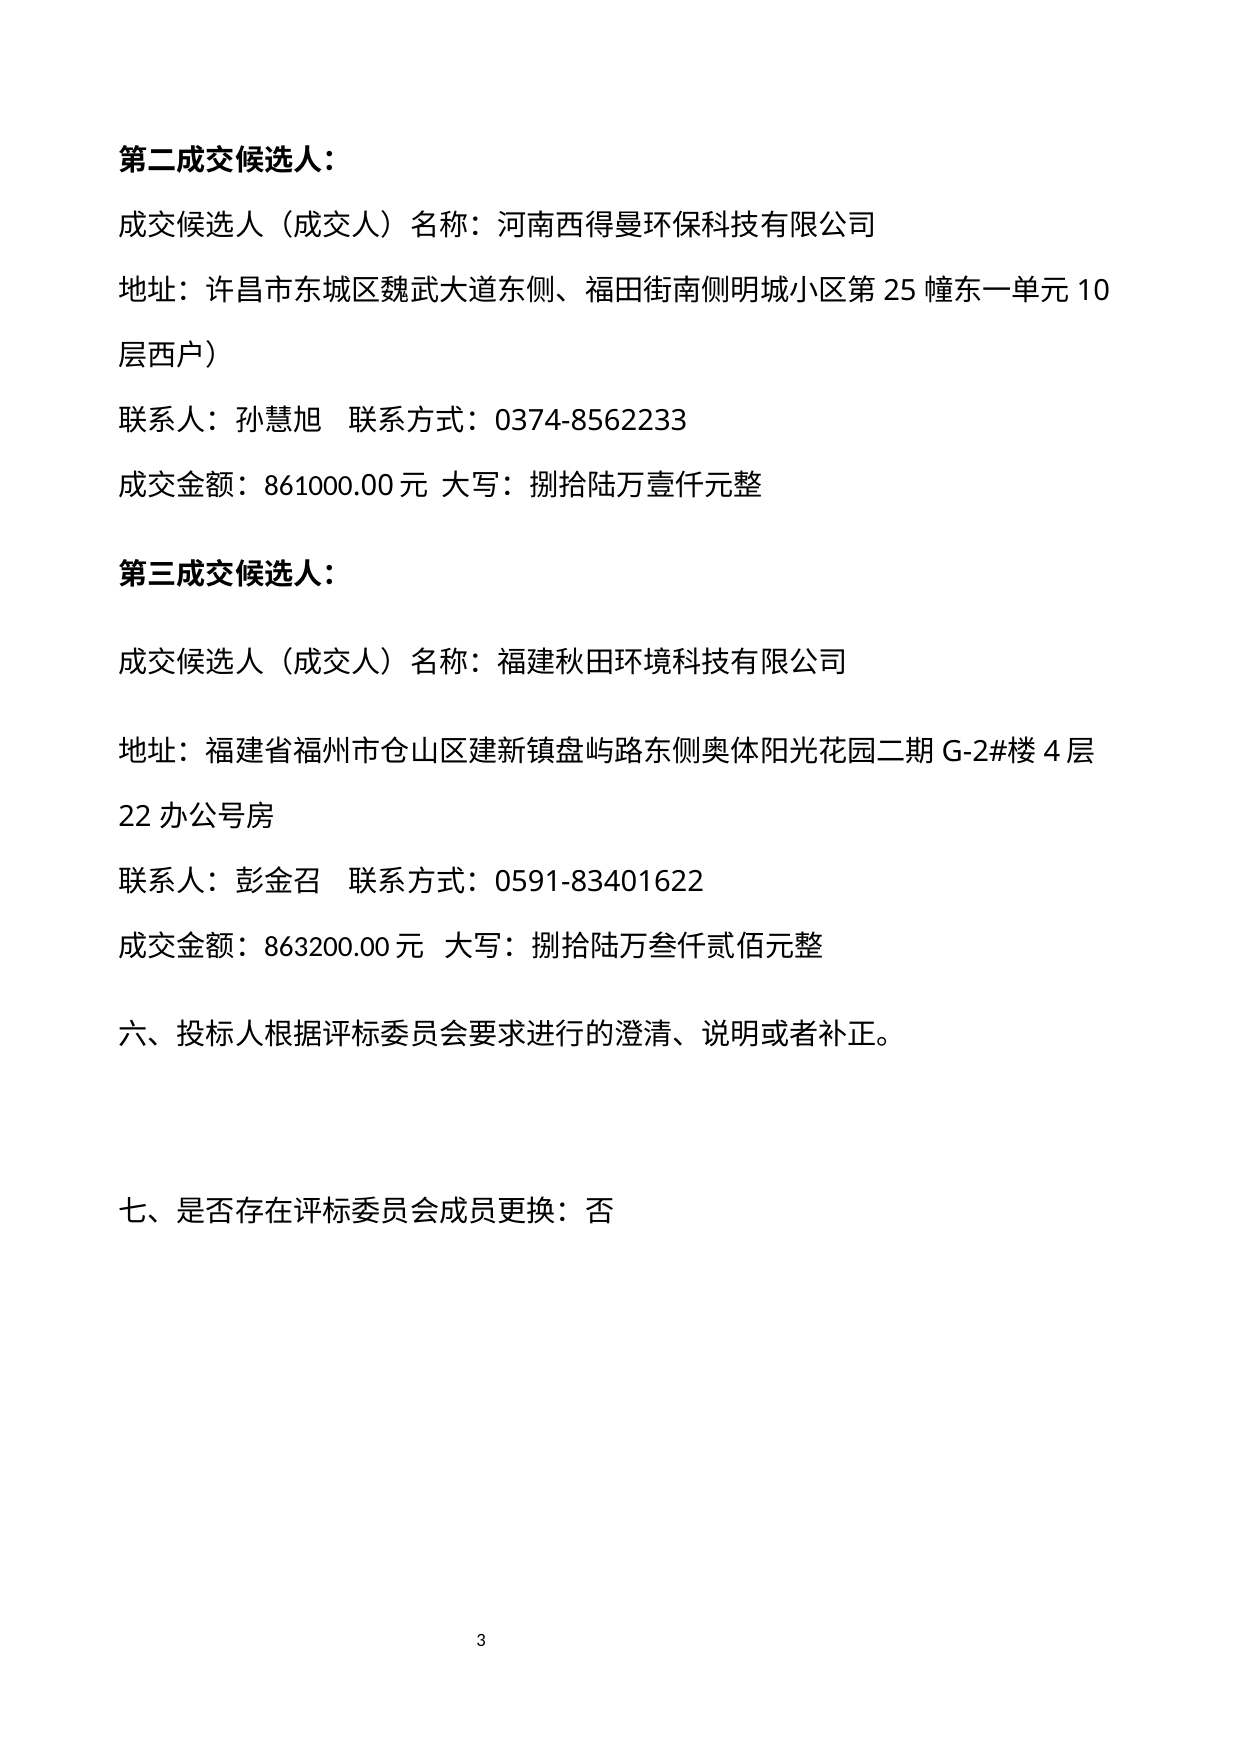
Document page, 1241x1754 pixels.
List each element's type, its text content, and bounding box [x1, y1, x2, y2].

text 联系人：孙慧旭 联系方式：0374-8562233 [118, 385, 1134, 450]
text 联系人：彭金召 联系方式：0591-83401622 [118, 846, 1134, 911]
text 地址：许昌市东城区魏武大道东侧、福田街南侧明城小区第 25 幢东一单元 10 层西户） [118, 255, 1134, 385]
text 成交金额：863200.00元 大写：捌拾陆万叁仟贰佰元整 [118, 911, 1134, 976]
text 地址：福建省福州市仓山区建新镇盘屿路东侧奥体阳光花园二期 G-2#楼 4层 22 办公号房 [118, 716, 1134, 846]
text 第二成交候选人： [118, 125, 1134, 190]
text 六、投标人根据评标委员会要求进行的澄清、说明或者补正。 [118, 999, 1134, 1064]
text 成交候选人（成交人）名称：福建秋田环境科技有限公司 [118, 627, 1134, 692]
text 第三成交候选人： [118, 539, 1134, 604]
text 成交候选人（成交人）名称：河南西得曼环保科技有限公司 [118, 190, 1134, 255]
text 七、是否存在评标委员会成员更换：否 [118, 1177, 1134, 1242]
text 成交金额：861000.00元 大写：捌拾陆万壹仟元整 [118, 450, 1134, 515]
